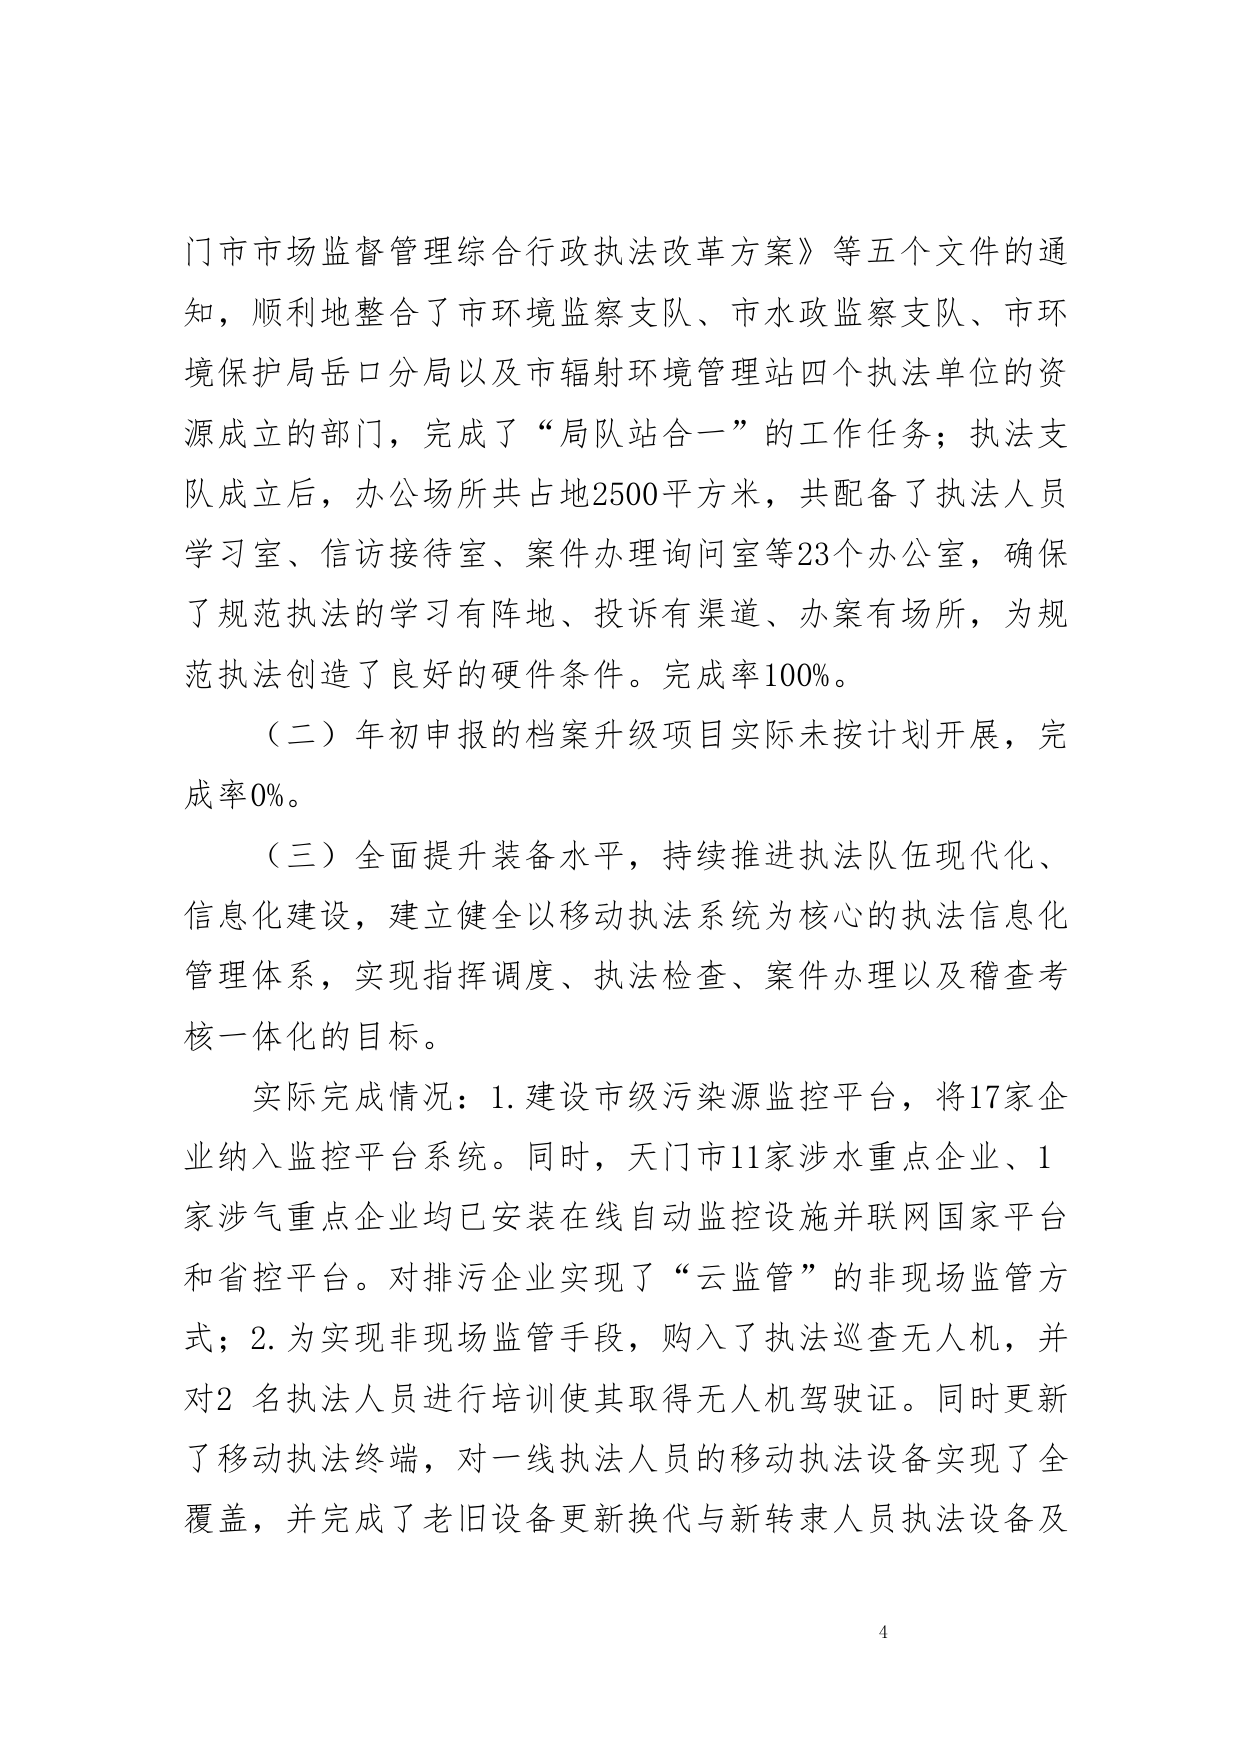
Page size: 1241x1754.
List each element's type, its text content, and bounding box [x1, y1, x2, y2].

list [182, 1064, 1070, 1546]
text （二）年初申报的档案升级项目实际未按计划开展，完成率0%。 [182, 702, 1070, 823]
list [182, 219, 1070, 702]
list （三）全面提升装备水平，持续推进执法队伍现代化、信息化建设，建立健全以移动执法系统为核心的执法信息化管理体系，实现指挥调度、执法检查、案件办理以及稽查考核一体化的目标。 [182, 823, 1070, 1064]
